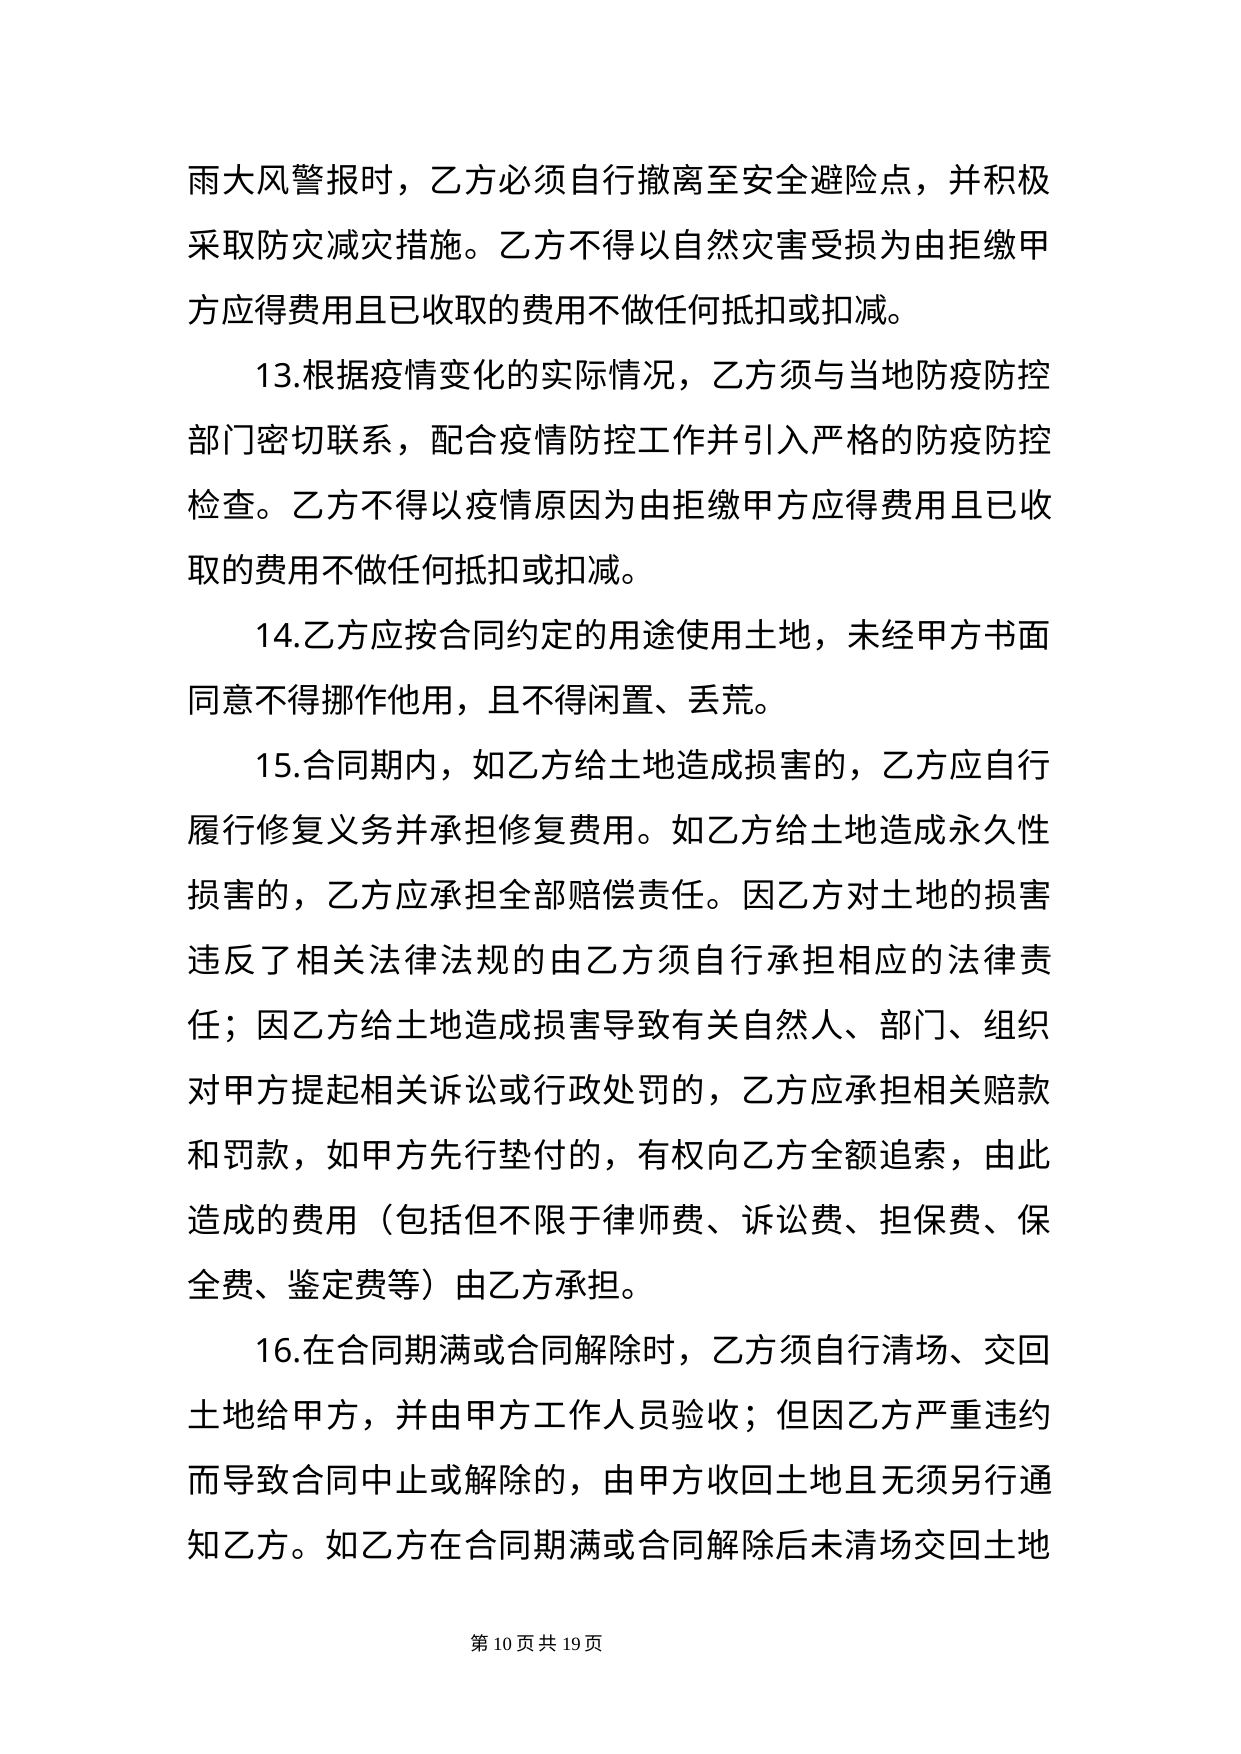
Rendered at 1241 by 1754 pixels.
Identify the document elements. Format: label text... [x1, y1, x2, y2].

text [187, 146, 1053, 341]
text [187, 1316, 1053, 1576]
text 13.根据疫情变化的实际情况，乙方须与当地防疫防控部门密切联系，配合疫情防控工作并引入严格的防疫防控检查。乙方不得以疫情原因为由拒缴甲方应得费用且已收取的费用不做任何抵扣或扣减。 [187, 341, 1053, 601]
text 14.乙方应按合同约定的用途使用土地，未经甲方书面同意不得挪作他用，且不得闲置、丢荒。 [187, 601, 1053, 731]
text 15.合同期内，如乙方给土地造成损害的，乙方应自行履行修复义务并承担修复费用。如乙方给土地造成永久性损害的，乙方应承担全部赔偿责任。因乙方对土地的损害违反了相关法律法规的由乙方须自行承担相应的法律责任；因乙方给土地造成损害导致有关自然人、部门、组织对甲方提起相关诉讼或行政处罚的，乙方应承担相关赔款和罚款，如甲方先行垫付的，有权向乙方全额追索，由此造成的费用（包括但不限于律师费、诉讼费、担保费、保全费、鉴定费等）由乙方承担。 [187, 731, 1053, 1316]
